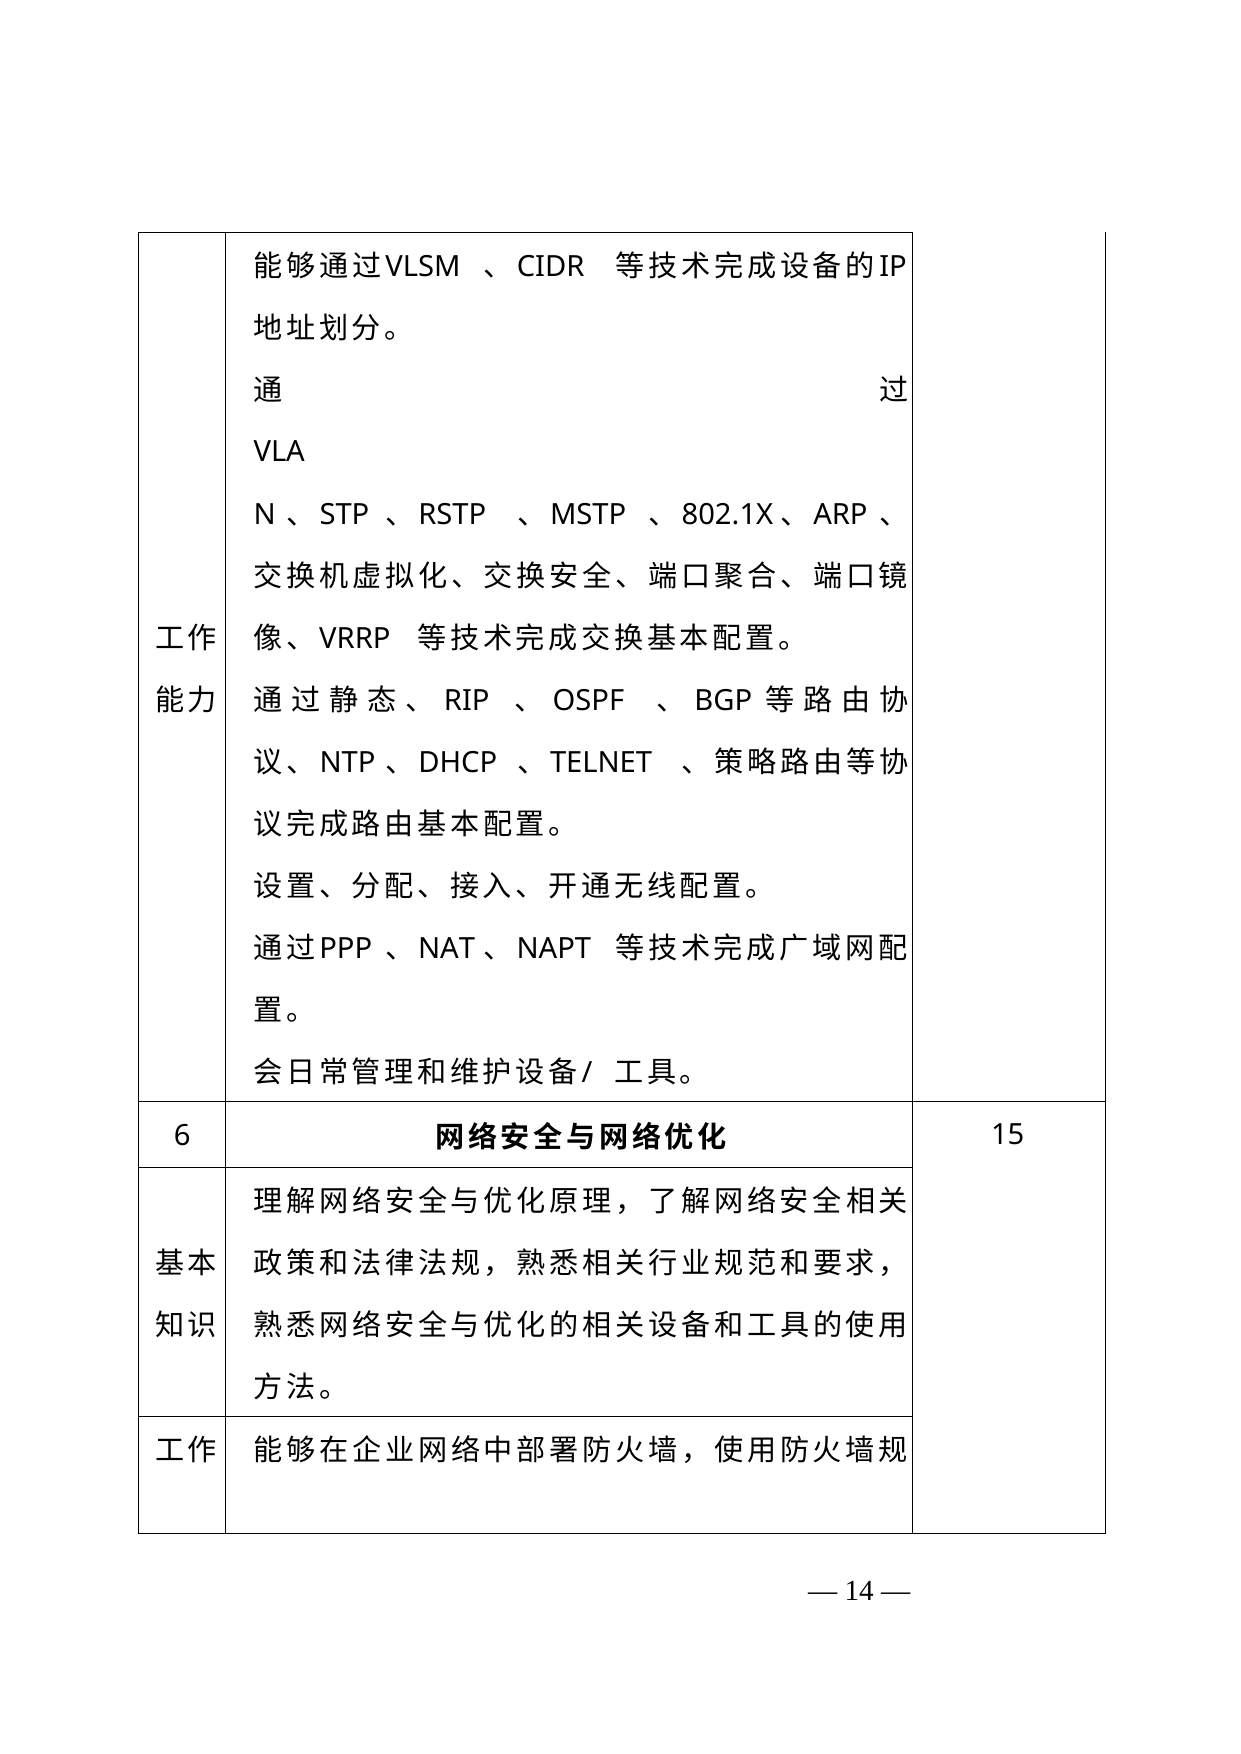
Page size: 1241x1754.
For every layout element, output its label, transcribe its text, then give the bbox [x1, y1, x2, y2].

table_cell 15 [913, 1102, 1105, 1533]
table_cell 网络安全与网络优化 [226, 1102, 912, 1167]
table_cell 基本 知识 [139, 1168, 225, 1416]
table_cell 理解网络安全与优化原理，了解网络安全相关政策和法律法规，熟悉相关行业规范和要求，熟悉网络安全与优化的相关设备和工具的使用方法。 [226, 1168, 912, 1416]
table_cell 工作 能力 [139, 1417, 225, 1533]
table_cell 6 [139, 1102, 225, 1167]
table_cell 能够通过VLSM、CIDR等技术完成设备的IP地址划分。 通过VLAN、STP、RSTP、MSTP、802.1X、ARP、交换机虚拟化、交换安全、端口聚合、端口镜像、VRRP等技术完成交换基本配置。 通过静态、RIP、OSPF、BGP等路由协议、NTP、DHCP、TELNET、策略路由等协议完成路由基本配置。 设置、分配、接入、开通无线配置。 通过PPP、NAT、NAPT等技术完成广域网配置。 会日常管理和维护设备/工具。 [226, 233, 912, 1101]
table_cell 工作 能力 [139, 233, 225, 1101]
